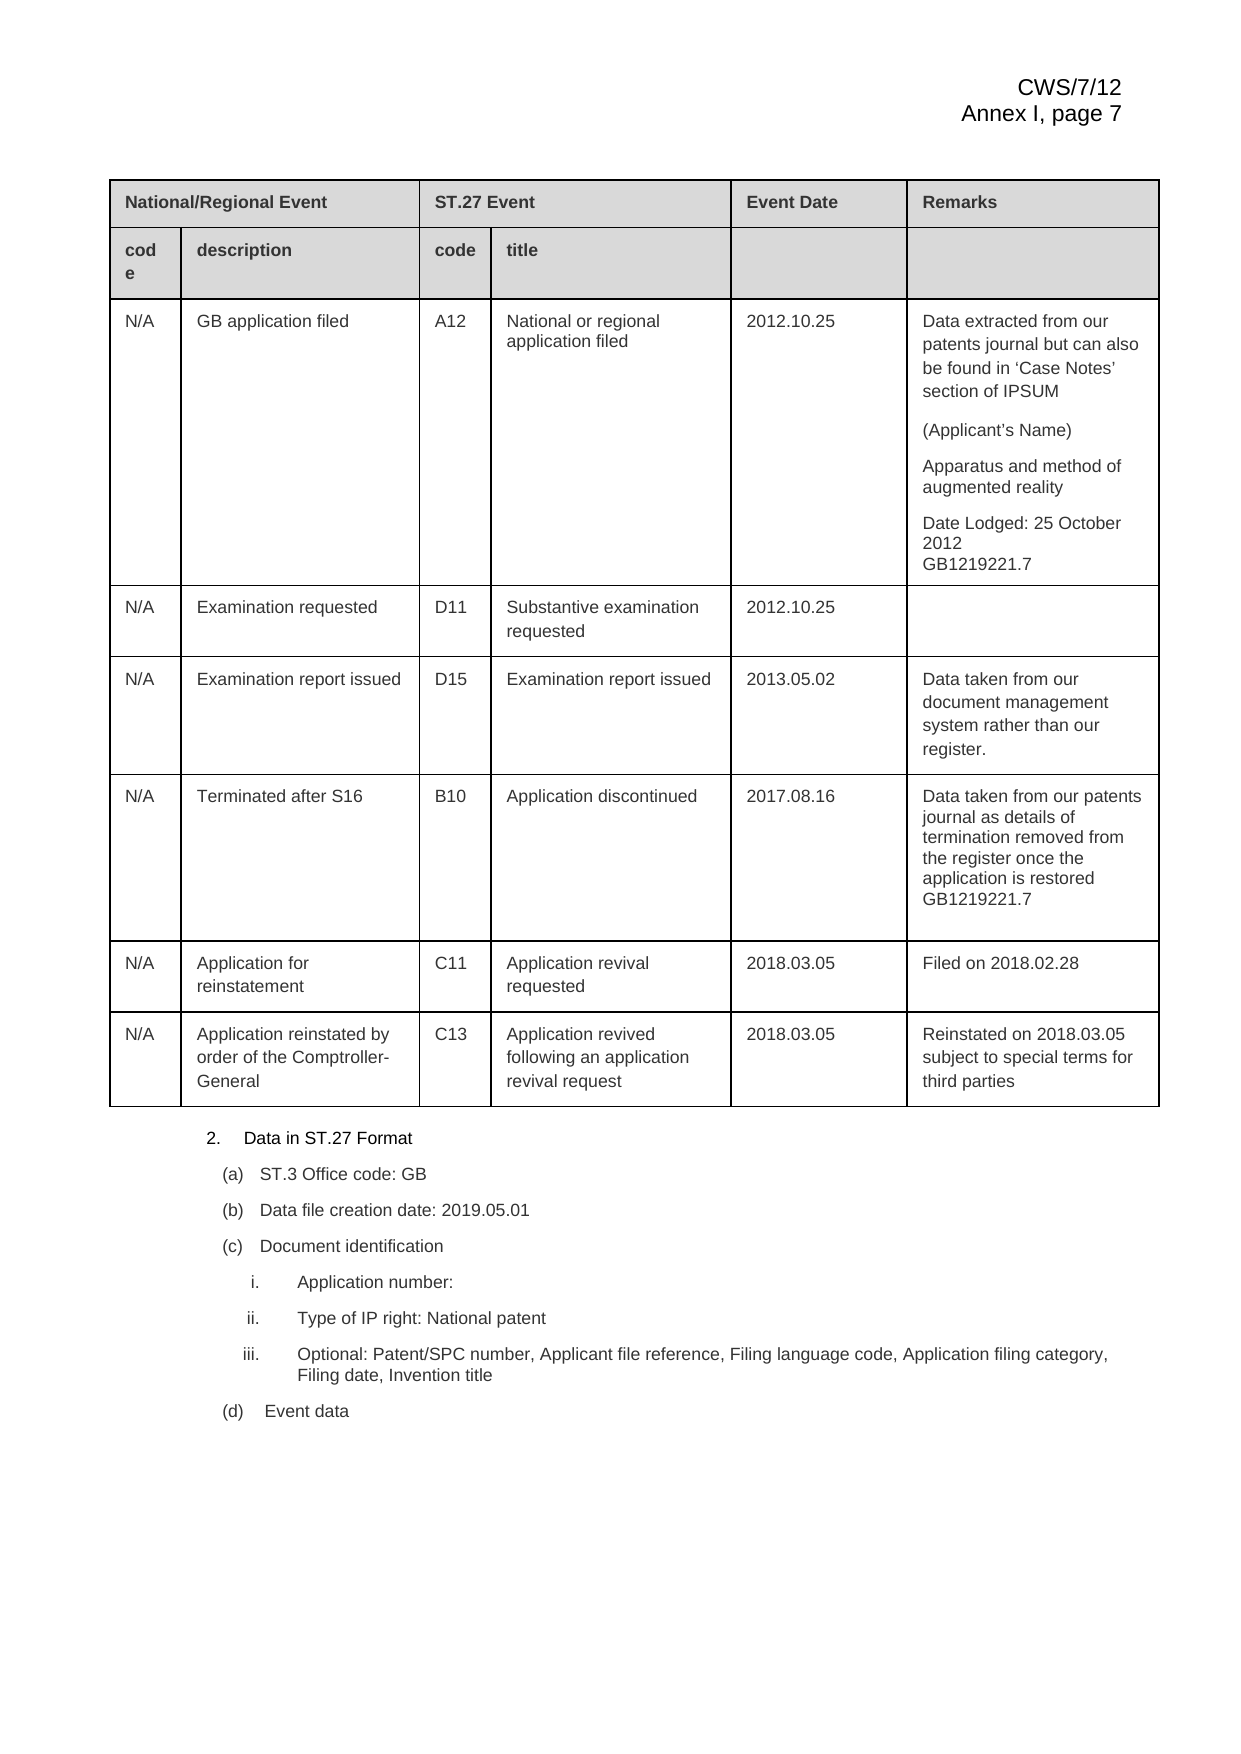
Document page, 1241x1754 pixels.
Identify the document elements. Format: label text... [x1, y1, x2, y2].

table_cell 2013.05.02 [732, 657, 906, 774]
table_cell 2018.03.05 [732, 1013, 906, 1106]
table_header Event Date [732, 181, 906, 227]
table_cell Examination report issued [492, 657, 730, 774]
list Event data [222, 1401, 1122, 1421]
table_cell GB application filed [182, 300, 419, 584]
table_cell C13 [420, 1013, 490, 1106]
table_header Remarks [908, 181, 1158, 227]
table_cell code [420, 228, 490, 298]
table_cell code [111, 228, 180, 298]
table_cell Reinstated on 2018.03.05 subject to special terms for third parties [908, 1013, 1158, 1106]
list Data in ST.27 Format [206, 1128, 1122, 1148]
table_cell D15 [420, 657, 490, 774]
table_cell 2012.10.25 [732, 300, 906, 584]
table_cell C11 [420, 942, 490, 1011]
table_cell 2012.10.25 [732, 586, 906, 656]
table_header National/Regional Event [111, 181, 419, 227]
table_cell N/A [111, 775, 180, 940]
table_cell B10 [420, 775, 490, 940]
table_cell 2018.03.05 [732, 942, 906, 1011]
list Application number: [259, 1272, 1122, 1292]
table_cell Examination report issued [182, 657, 419, 774]
table_cell N/A [111, 1013, 180, 1106]
table_cell Substantive examination requested [492, 586, 730, 656]
table_cell description [182, 228, 419, 298]
list Optional: Patent/SPC number, Applicant file reference, Filing language code, Application filing category, Filing date, Invention title [259, 1344, 1122, 1385]
table_cell N/A [111, 586, 180, 656]
table_cell National or regional application filed [492, 300, 730, 584]
table_cell Filed on 2018.02.28 [908, 942, 1158, 1011]
table_cell Examination requested [182, 586, 419, 656]
table_cell [908, 228, 1158, 298]
table_cell Data taken from our patents journal as details of termination removed from the register once the application is restored GB1219221.7 [908, 775, 1158, 940]
table_cell N/A [111, 657, 180, 774]
table_cell 2017.08.16 [732, 775, 906, 940]
table_cell Application discontinued [492, 775, 730, 940]
table_cell [732, 228, 906, 298]
list Type of IP right: National patent [259, 1308, 1122, 1328]
table_cell Application revival requested [492, 942, 730, 1011]
table_cell A12 [420, 300, 490, 584]
table_cell Application revived following an application revival request [492, 1013, 730, 1106]
list ST.3 Office code: GB [222, 1164, 1122, 1184]
table_cell Application reinstated by order of the Comptroller-General [182, 1013, 419, 1106]
table_cell [908, 586, 1158, 656]
table_cell title [492, 228, 730, 298]
table_cell Data taken from our document management system rather than our register. [908, 657, 1158, 774]
list Document identification [222, 1236, 1122, 1256]
table_cell Terminated after S16 [182, 775, 419, 940]
table_cell N/A [111, 942, 180, 1011]
table_cell N/A [111, 300, 180, 584]
table_header ST.27 Event [420, 181, 730, 227]
list Data file creation date: 2019.05.01 [222, 1200, 1122, 1220]
table_cell D11 [420, 586, 490, 656]
table_cell Data extracted from our patents journal but can also be found in ‘Case Notes’ section of IPSUM (Applicant’s Name) Apparatus and method of augmented reality Date Lodged: 25 October 2012 GB1219221.7 [908, 300, 1158, 584]
table_cell Application for reinstatement [182, 942, 419, 1011]
